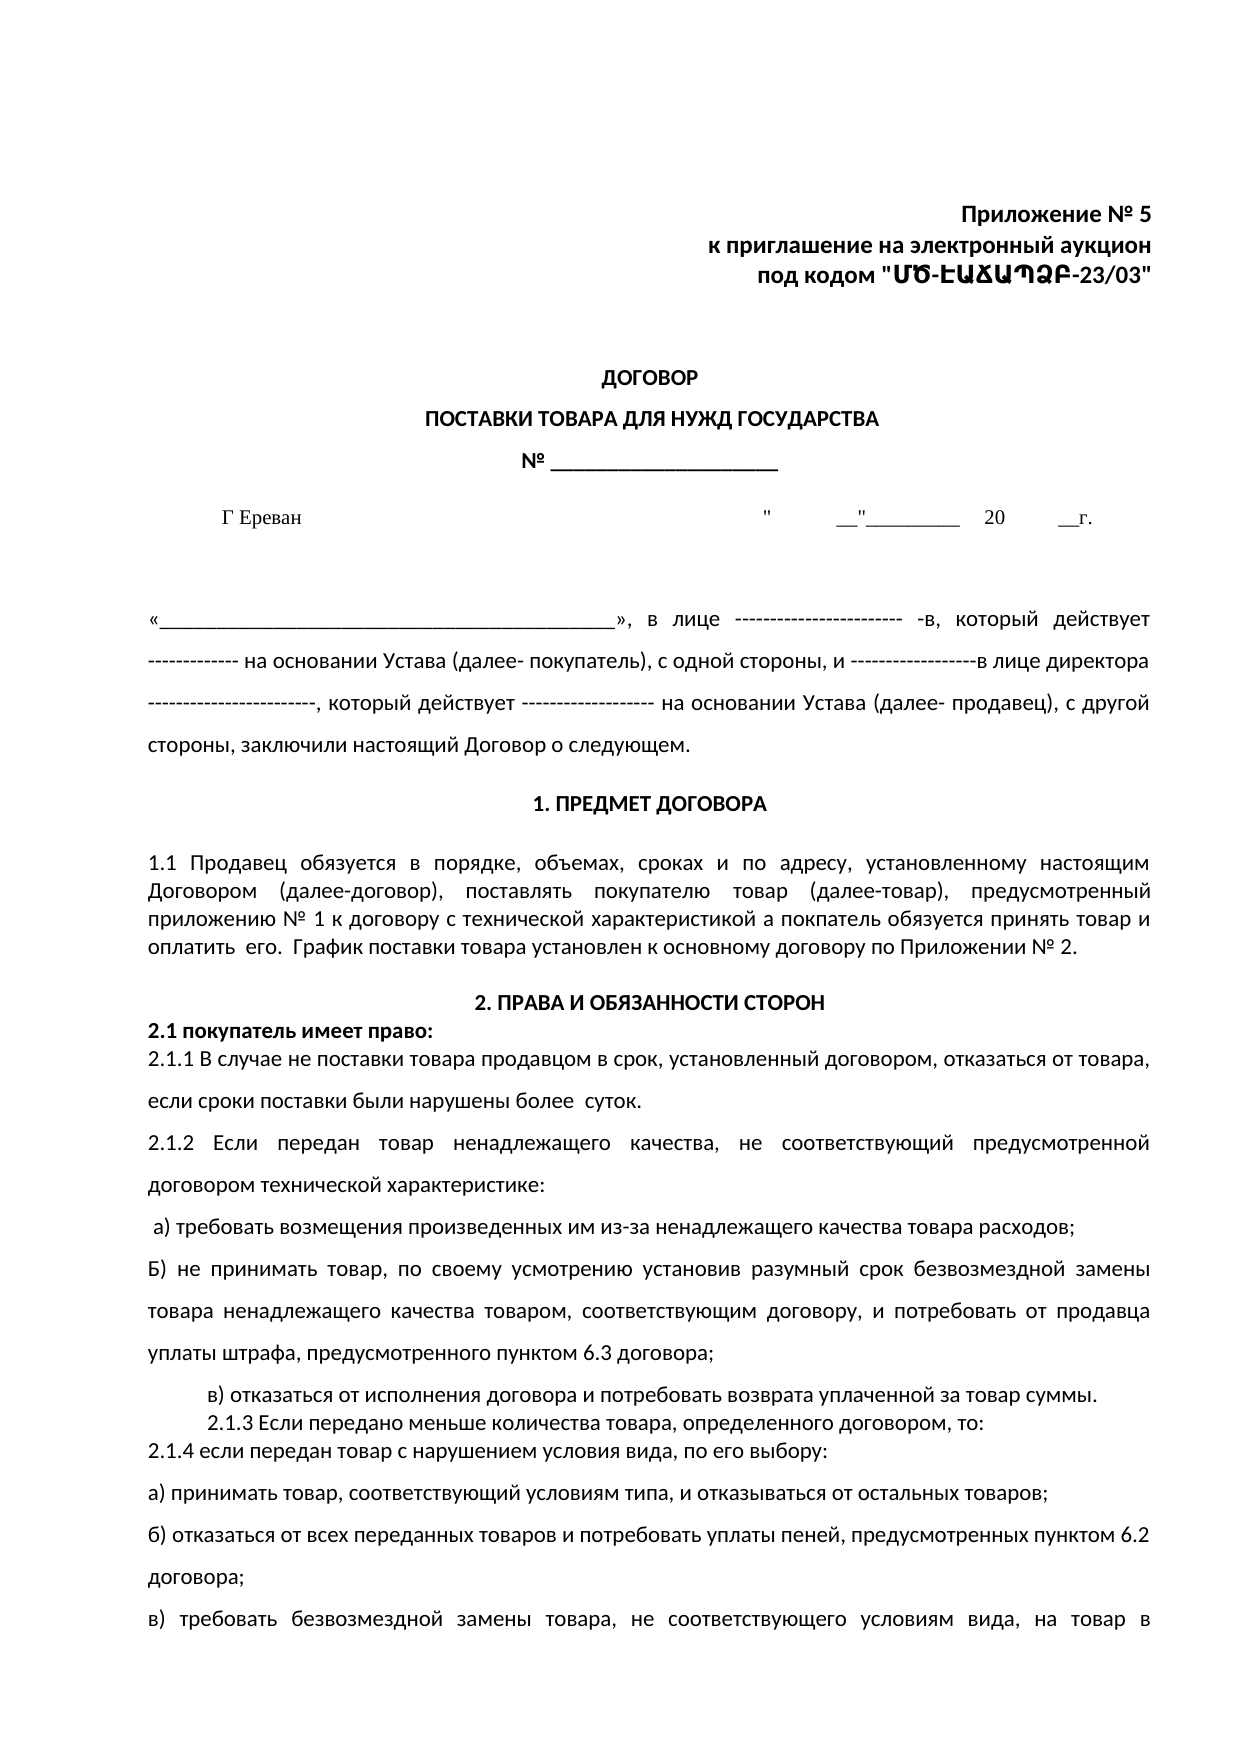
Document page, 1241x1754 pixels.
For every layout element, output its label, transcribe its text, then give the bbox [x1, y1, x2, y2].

text 2.1 покупатель имеет право: [148, 1016, 1152, 1044]
list а) требовать возмещения произведенных им из-за ненадлежащего качества товара расходов; [148, 1212, 1152, 1240]
list 2. ПРАВА И ОБЯЗАННОСТИ СТОРОН [148, 988, 1152, 1016]
list а) принимать товар, соответствующий условиям типа, и отказываться от остальных товаров; [148, 1478, 1152, 1506]
text к приглашение на электронный аукцион [177, 229, 1152, 259]
table_header Г Ереван [136, 505, 620, 546]
list 2.1.2 Если передан товар ненадлежащего качества, не соответствующий предусмотренной договором технической характеристике: [148, 1128, 1152, 1198]
list Б) не принимать товар, по своему усмотрению установив разумный срок безвозмездной замены товара ненадлежащего качества товаром, соответствующим договору, и потребовать от продавца уплаты штрафа, предусмотренного пунктом 6.3 договора; [148, 1254, 1152, 1366]
text 2.1.3 Если передано меньше количества товара, определенного договором, то: [148, 1408, 1152, 1436]
text № ____________________ [148, 447, 1152, 474]
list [148, 1604, 1152, 1632]
list 2.1.1 В случае не поставки товара продавцом в срок, установленный договором, отказаться от товара, если сроки поставки были нарушены более суток. [148, 1044, 1152, 1114]
text Приложение № 5 [148, 198, 1152, 229]
list 2.1.4 если передан товар с нарушением условия вида, по его выбору: [148, 1436, 1152, 1464]
text 1.1 Продавец обязуется в порядке, объемах, сроках и по адресу, установленному настоящим Договором (далее-договор), поставлять покупателю товар (далее-товар), предусмотренный приложению № 1 к договору с технической характеристикой а покпатель обязуется принять товар и оплатить его. График поставки товара установлен к основному договору по Приложении № 2. [148, 848, 1152, 960]
text ДОГОВОР [148, 363, 1152, 391]
text ПОСТАВКИ ТОВАРА ДЛЯ НУЖД ГОСУДАРСТВА [148, 404, 1152, 433]
list б) отказаться от всех переданных товаров и потребовать уплаты пеней, предусмотренных пунктом 6.2 договора; [148, 1520, 1152, 1590]
text «________________________________________», в лице ------------------------ -в, который действует ------------- на основании Устава (далее- покупатель), с одной стороны, и ------------------в лице директора ------------------------, который действует ------------------- на основании Устава (далее- продавец), с другой стороны, заключили настоящий Договор о следующем. [148, 604, 1152, 758]
text под кодом "ՄԾ-ԷԱՃԱՊՁԲ-23/03" [177, 259, 1152, 290]
text 1. ПРЕДМЕТ ДОГОВОРА [148, 789, 1152, 817]
text в) отказаться от исполнения договора и потребовать возврата уплаченной за товар суммы. [148, 1380, 1152, 1408]
table_header " __"_________ 20 __г. [620, 505, 1104, 546]
